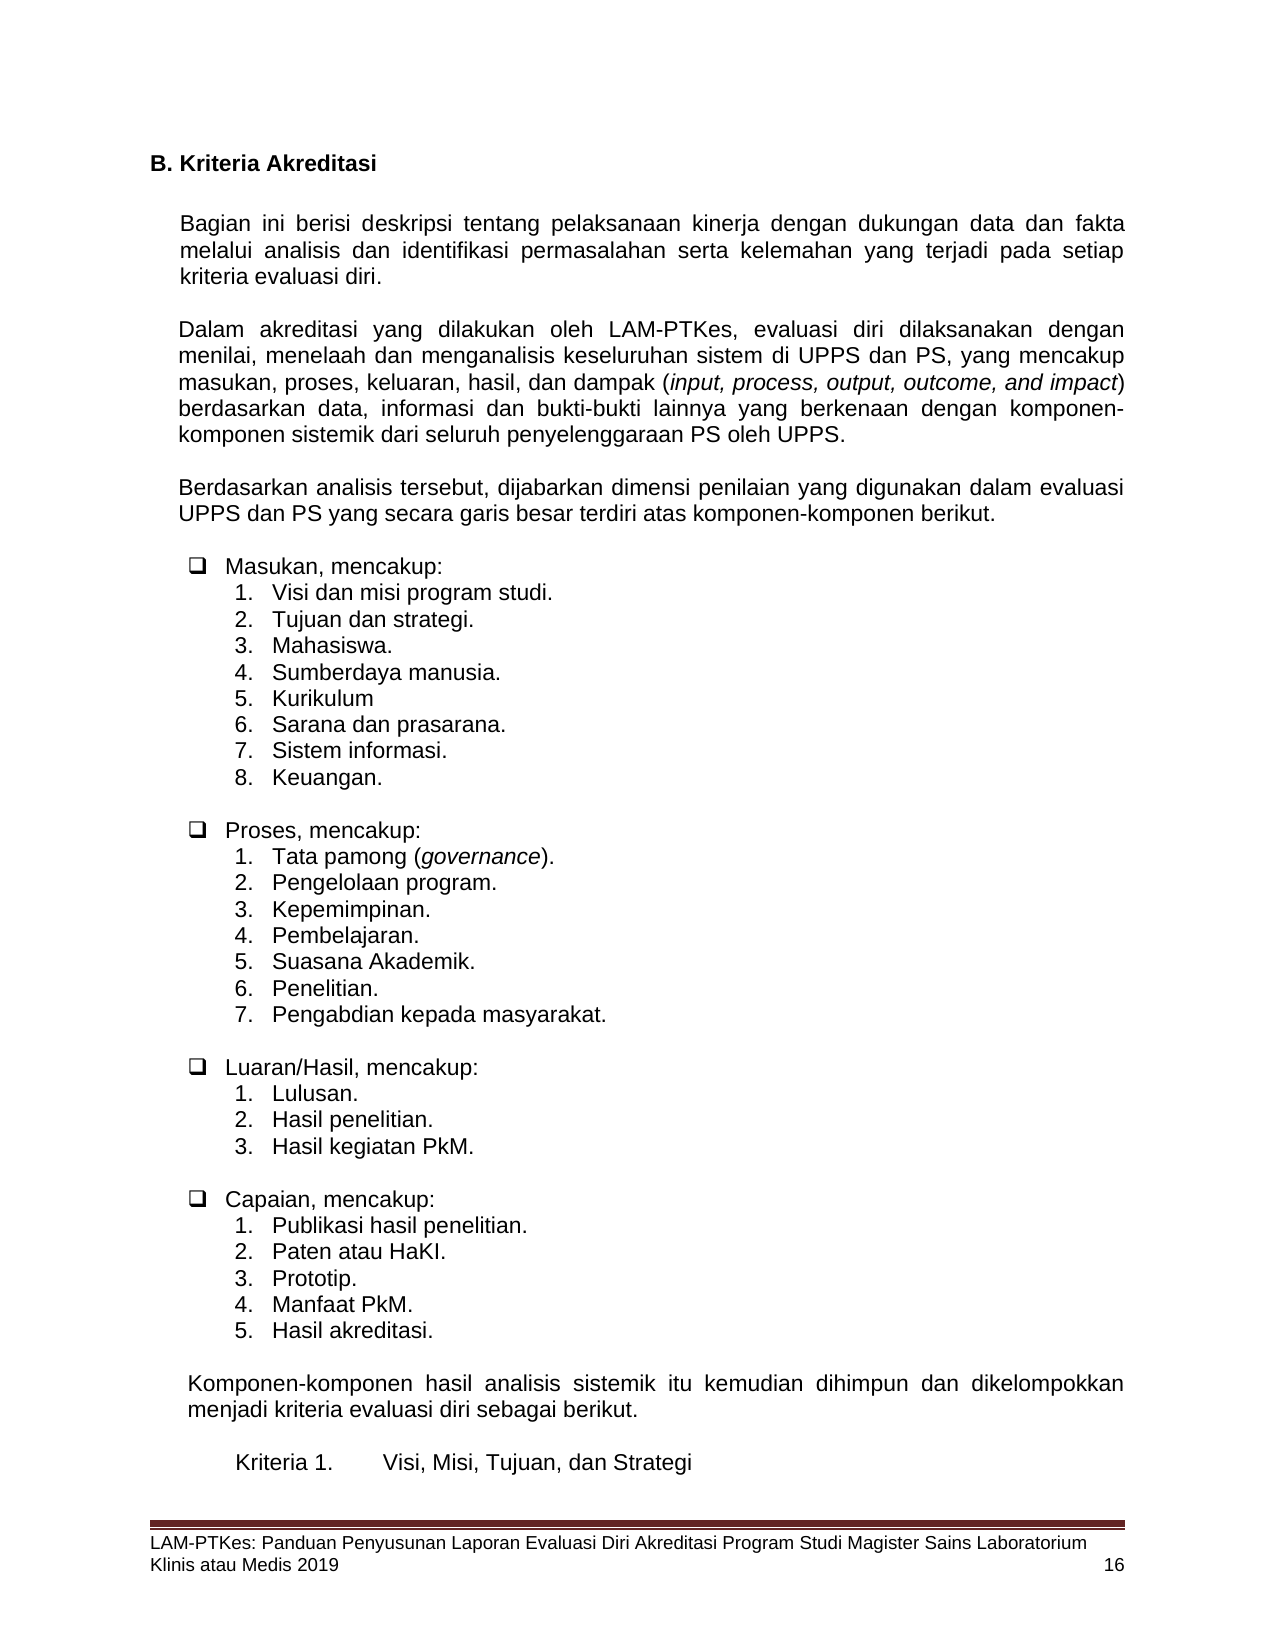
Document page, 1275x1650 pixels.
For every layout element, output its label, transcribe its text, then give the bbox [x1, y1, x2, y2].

list Capaian, mencakup: [187, 1186, 1125, 1212]
list Tujuan dan strategi. [234, 606, 1125, 632]
list Sumberdaya manusia. [234, 658, 1125, 685]
list Proses, mencakup: [187, 817, 1125, 843]
list Kepemimpinan. [234, 896, 1125, 922]
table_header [371, 1449, 1051, 1500]
text Komponen-komponen hasil analisis sistemik itu kemudian dihimpun dan dikelompokkan menjadi kriteria evaluasi diri sebagai berikut. [187, 1370, 1125, 1423]
list Kurikulum [234, 685, 1125, 711]
list Sarana dan prasarana. [234, 711, 1125, 737]
list Publikasi hasil penelitian. [234, 1212, 1125, 1238]
list Sistem informasi. [234, 737, 1125, 764]
list Pengelolaan program. [234, 869, 1125, 896]
list Penelitian. [234, 975, 1125, 1001]
list Visi dan misi program studi. [234, 579, 1125, 606]
list Manfaat PkM. [234, 1291, 1125, 1317]
list Pengabdian kepada masyarakat. [234, 1001, 1125, 1027]
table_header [224, 1449, 371, 1500]
list Pembelajaran. [234, 922, 1125, 948]
subtitle B. Kriteria Akreditasi [150, 150, 1125, 176]
list Masukan, mencakup: [187, 553, 1125, 579]
list Hasil penelitian. [234, 1106, 1125, 1133]
list Hasil akreditasi. [234, 1317, 1125, 1344]
list Tata pamong (governance). [234, 843, 1125, 869]
text Berdasarkan analisis tersebut, dijabarkan dimensi penilaian yang digunakan dalam evaluasi UPPS dan PS yang secara garis besar terdiri atas komponen-komponen berikut. [178, 474, 1125, 527]
list Hasil kegiatan PkM. [234, 1133, 1125, 1159]
list Mahasiswa. [234, 632, 1125, 658]
text Dalam akreditasi yang dilakukan oleh LAM-PTKes, evaluasi diri dilaksanakan dengan menilai, menelaah dan menganalisis keseluruhan sistem di UPPS dan PS, yang mencakup masukan, proses, keluaran, hasil, dan dampak (input, process, output, outcome, and impact) berdasarkan data, informasi dan bukti-bukti lainnya yang berkenaan dengan komponen-komponen sistemik dari seluruh penyelenggaraan PS oleh UPPS. [178, 316, 1125, 448]
list Keuangan. [234, 764, 1125, 790]
list Suasana Akademik. [234, 948, 1125, 975]
list Prototip. [234, 1264, 1125, 1291]
list Paten atau HaKI. [234, 1238, 1125, 1264]
list Lulusan. [234, 1080, 1125, 1106]
list Luaran/Hasil, mencakup: [187, 1054, 1125, 1080]
text Bagian ini berisi deskripsi tentang pelaksanaan kinerja dengan dukungan data dan fakta melalui analisis dan identifikasi permasalahan serta kelemahan yang terjadi pada setiap kriteria evaluasi diri. [179, 210, 1125, 289]
